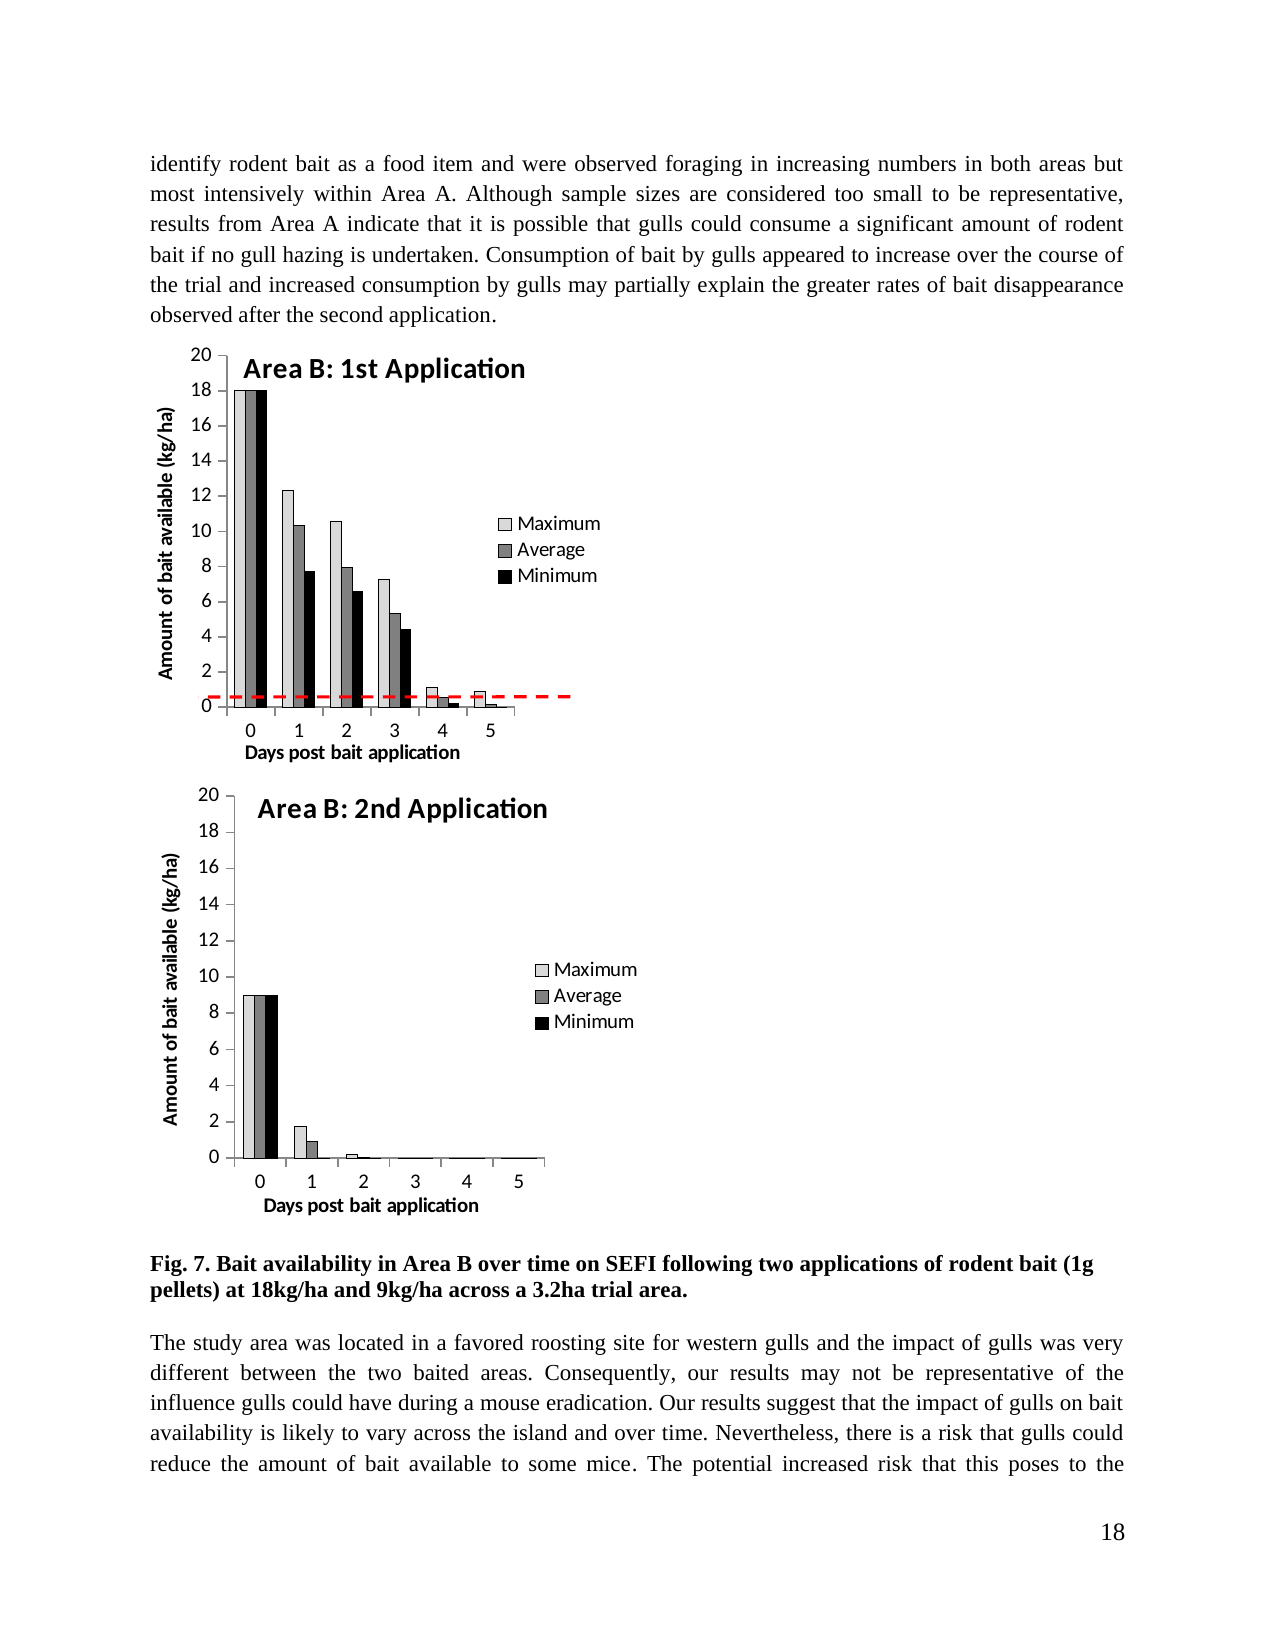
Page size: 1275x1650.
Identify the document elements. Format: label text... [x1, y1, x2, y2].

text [150, 150, 1125, 327]
text Fig. 7. Bait availability in Area B over time on SEFI following two applications of rodent bait (1g pellets) at 18kg/ha and 9kg/ha across a 3.2ha trial area. [150, 1250, 1125, 1302]
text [150, 1329, 1125, 1476]
